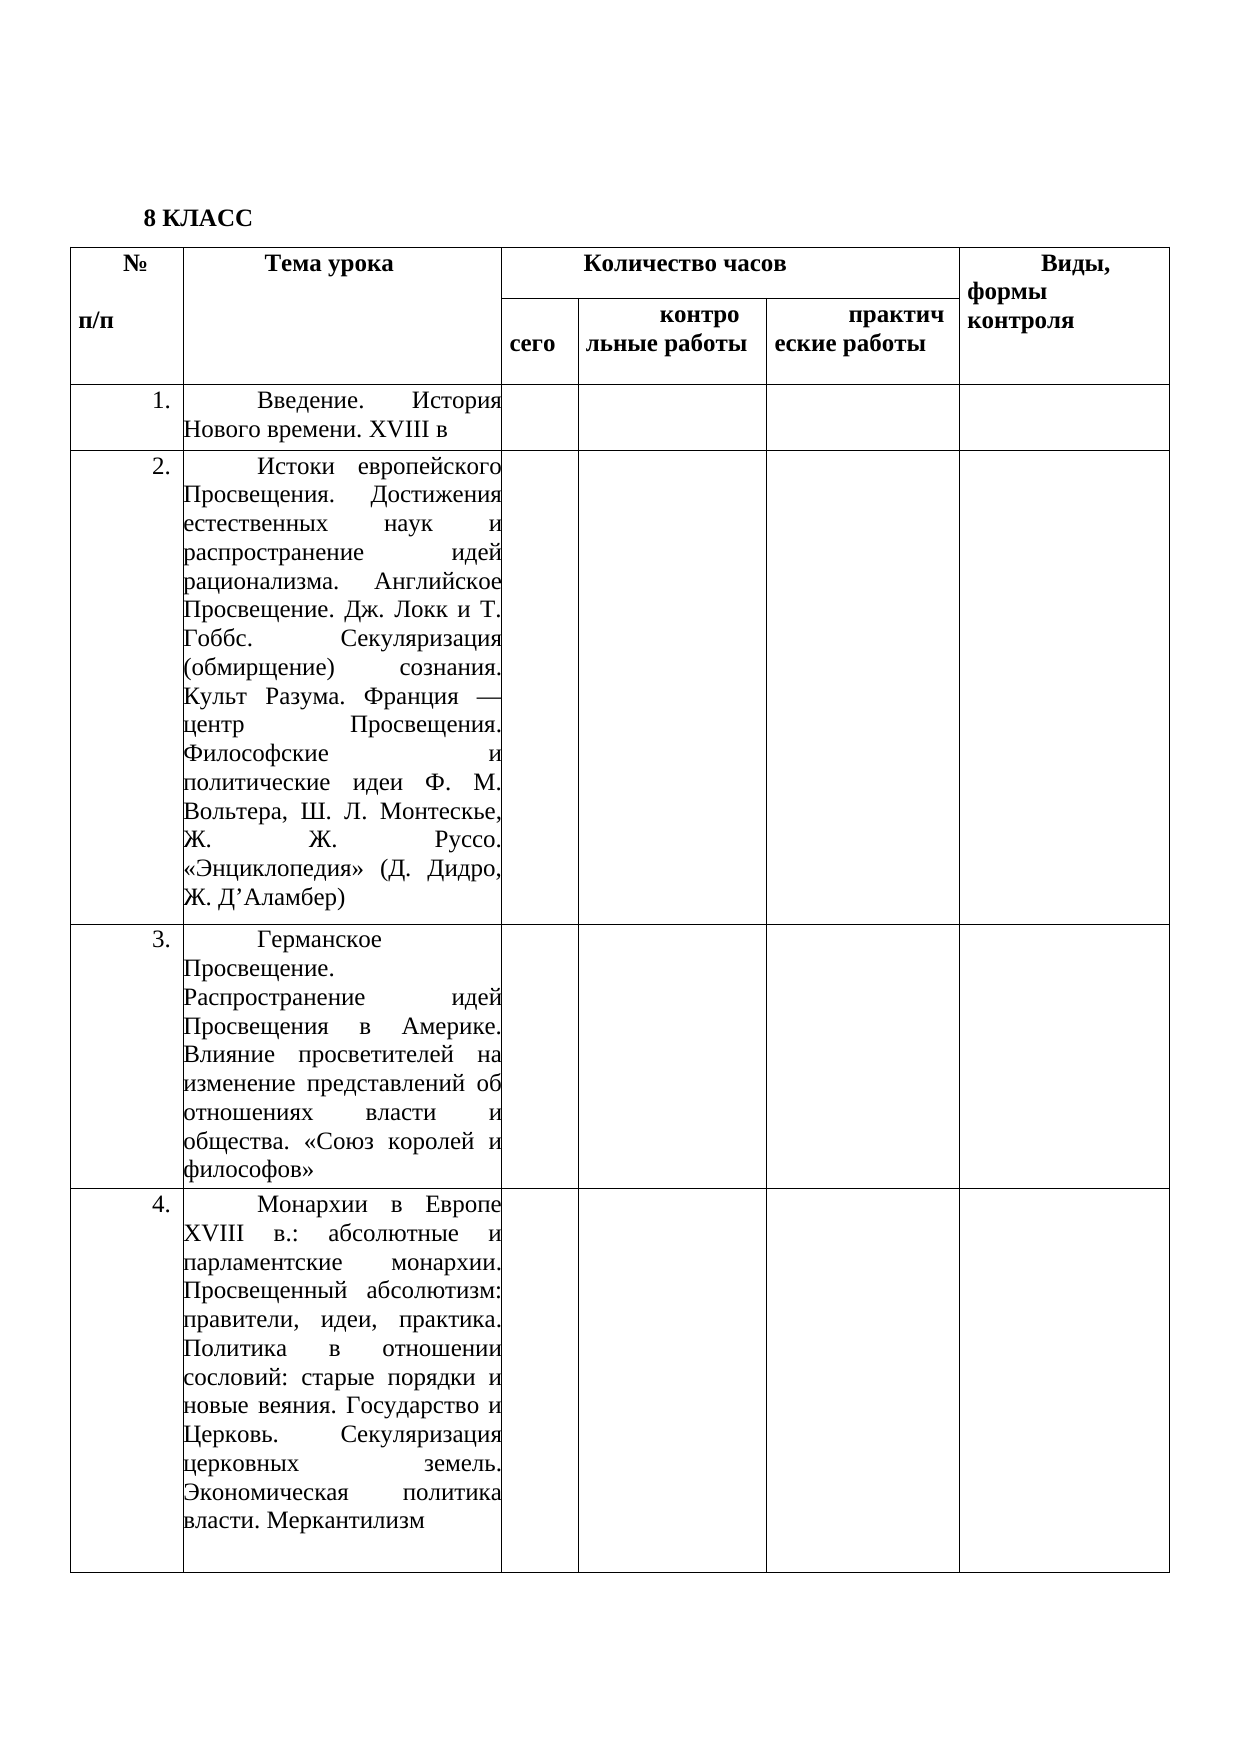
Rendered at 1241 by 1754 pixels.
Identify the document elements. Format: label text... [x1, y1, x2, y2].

table_cell [767, 451, 959, 923]
table_cell практические работы [767, 299, 959, 384]
table_cell [579, 451, 766, 923]
table_cell [960, 385, 1169, 449]
table_cell 3. [71, 925, 183, 1188]
text 8 КЛАСС [69, 203, 1172, 232]
table_cell [960, 1189, 1169, 1572]
table_cell 4. [71, 1189, 183, 1572]
table_cell 1 [502, 925, 578, 1188]
table_cell Германское Просвещение. Распространение идей Просвещения в Америке. Влияние просветителей на изменение представлений об отношениях власти и общества. «Союз королей и философов» [184, 925, 501, 1188]
table_header Виды, формы контроля [960, 248, 1169, 384]
table_cell [767, 925, 959, 1188]
table_cell всего [502, 299, 578, 384]
table_header Тема урока [184, 248, 501, 384]
table_cell 1 [502, 451, 578, 923]
table_cell [960, 925, 1169, 1188]
table_cell [960, 451, 1169, 923]
table_cell [579, 1189, 766, 1572]
table_cell 1 [502, 385, 578, 449]
table_header № п/п [71, 248, 183, 384]
table_cell Введение. История Нового времени. XVIII в [184, 385, 501, 449]
table_cell [579, 925, 766, 1188]
table_cell 1. [71, 385, 183, 449]
table_cell [579, 385, 766, 449]
table_cell 1 [502, 1189, 578, 1572]
table_header Количество часов [502, 248, 959, 298]
table_cell 2. [71, 451, 183, 923]
table_cell Истоки европейского Просвещения. Достижения естественных наук и распространение идей рационализма. Английское Просвещение. Дж. Локк и Т. Гоббс. Секуляризация (обмирщение) сознания. Культ Разума. Франция — центр Просвещения. Философские и политические идеи Ф. М. Вольтера, Ш. Л. Монтескье, Ж. Ж. Руссо. «Энциклопедия» (Д. Дидро, Ж. Д’Аламбер) [184, 451, 501, 923]
table_cell [767, 385, 959, 449]
table_cell Монархии в Европе XVIII в.: абсолютные и парламентские монархии. Просвещенный абсолютизм: правители, идеи, практика. Политика в отношении сословий: старые порядки и новые веяния. Государство и Церковь. Секуляризация церковных земель. Экономическая политика власти. Меркантилизм [184, 1189, 501, 1572]
table_cell [767, 1189, 959, 1572]
table_cell контрольные работы [579, 299, 766, 384]
